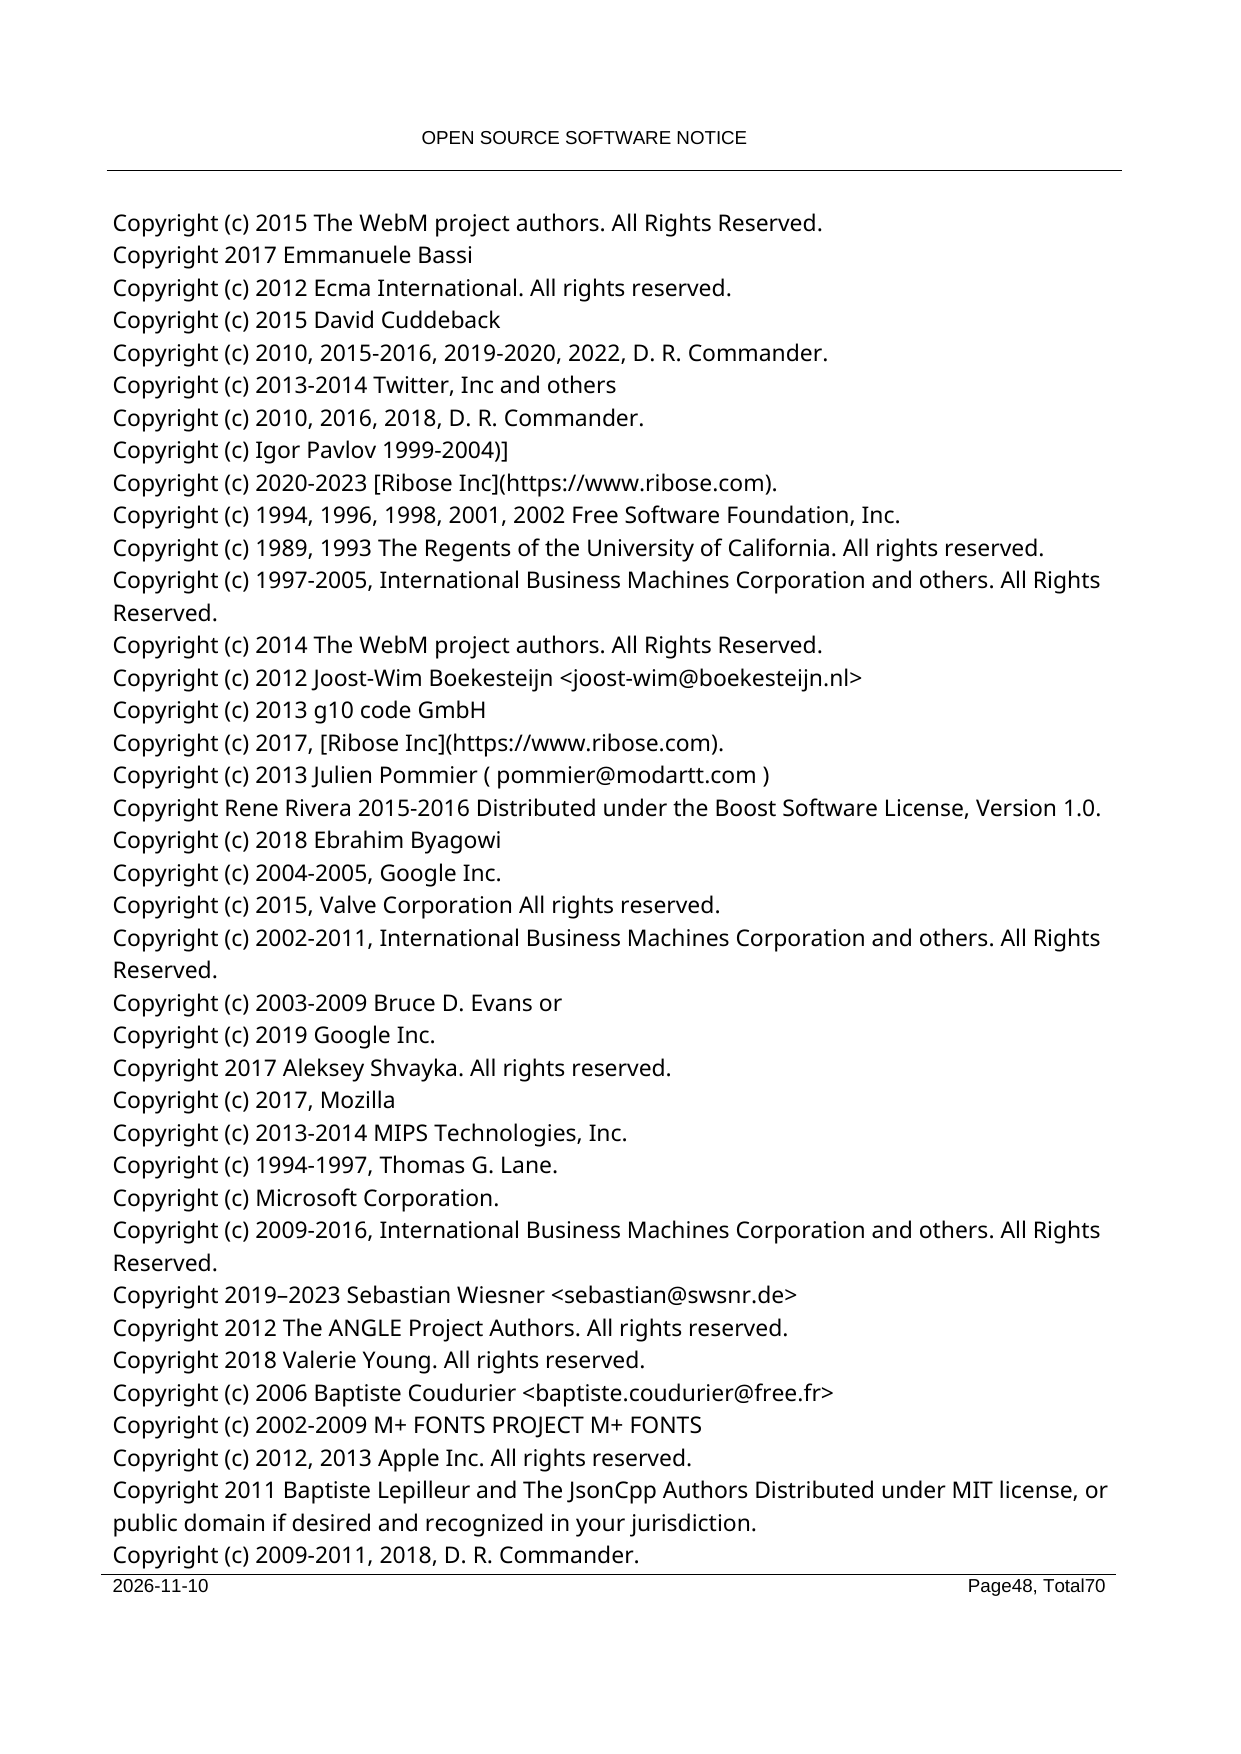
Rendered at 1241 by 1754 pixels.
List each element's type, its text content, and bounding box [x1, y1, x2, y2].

text Copyright (c) 2017, Mozilla [112, 1084, 1128, 1116]
text Copyright (c) 1989, 1993 The Regents of the University of California. All rights reserved. [112, 531, 1128, 564]
text Copyright (c) 2013-2014 MIPS Technologies, Inc. [112, 1116, 1128, 1149]
text Copyright (c) 2013-2014 Twitter, Inc and others [112, 369, 1128, 401]
text Copyright (c) 2019 Google Inc. [112, 1019, 1128, 1051]
text Copyright (c) 2012, 2013 Apple Inc. All rights reserved. [112, 1441, 1128, 1474]
text Copyright 2018 Valerie Young. All rights reserved. [112, 1344, 1128, 1376]
text Copyright Rene Rivera 2015-2016 Distributed under the Boost Software License, Version 1.0. [112, 791, 1128, 824]
text Copyright (c) 2020-2023 [Ribose Inc](https://www.ribose.com). [112, 466, 1128, 499]
text Copyright (c) 2013 g10 code GmbH [112, 694, 1128, 726]
text Copyright (c) 2009-2016, International Business Machines Corporation and others. All Rights Reserved. [112, 1214, 1128, 1279]
text Copyright (c) 1994, 1996, 1998, 2001, 2002 Free Software Foundation, Inc. [112, 499, 1128, 531]
text Copyright (c) 2015 David Cuddeback [112, 304, 1128, 336]
text Copyright (c) 2003-2009 Bruce D. Evans or [112, 986, 1128, 1019]
text Copyright (c) 2002-2009 M+ FONTS PROJECT M+ FONTS [112, 1409, 1128, 1441]
text Copyright (c) 2010, 2016, 2018, D. R. Commander. [112, 401, 1128, 434]
text Copyright (c) 2012 Ecma International. All rights reserved. [112, 271, 1128, 304]
text Copyright 2017 Emmanuele Bassi [112, 239, 1128, 271]
text Copyright (c) 2006 Baptiste Coudurier <baptiste.coudurier@free.fr> [112, 1376, 1128, 1409]
text Copyright (c) 2017, [Ribose Inc](https://www.ribose.com). [112, 726, 1128, 759]
text Copyright 2019–2023 Sebastian Wiesner <sebastian@swsnr.de> [112, 1279, 1128, 1311]
text Copyright (c) 2009-2011, 2018, D. R. Commander. [112, 1539, 1128, 1571]
text Copyright (c) 2013 Julien Pommier ( pommier@modartt.com ) [112, 759, 1128, 791]
text Copyright (c) 2012 Joost-Wim Boekesteijn <joost-wim@boekesteijn.nl> [112, 661, 1128, 694]
text Copyright (c) 2004-2005, Google Inc. [112, 856, 1128, 889]
text Copyright 2012 The ANGLE Project Authors. All rights reserved. [112, 1311, 1128, 1344]
text Copyright 2011 Baptiste Lepilleur and The JsonCpp Authors Distributed under MIT license, or public domain if desired and recognized in your jurisdiction. [112, 1474, 1128, 1539]
text Copyright (c) 2015, Valve Corporation All rights reserved. [112, 889, 1128, 921]
text Copyright 2017 Aleksey Shvayka. All rights reserved. [112, 1051, 1128, 1084]
text Copyright (c) 2018 Ebrahim Byagowi [112, 824, 1128, 856]
text Copyright (c) 2010, 2015-2016, 2019-2020, 2022, D. R. Commander. [112, 336, 1128, 369]
text Copyright (c) Igor Pavlov 1999-2004)] [112, 434, 1128, 466]
text Copyright (c) 2015 The WebM project authors. All Rights Reserved. [112, 206, 1128, 239]
text Copyright (c) 2002-2011, International Business Machines Corporation and others. All Rights Reserved. [112, 921, 1128, 986]
text Copyright (c) Microsoft Corporation. [112, 1181, 1128, 1214]
text Copyright (c) 2014 The WebM project authors. All Rights Reserved. [112, 629, 1128, 661]
text Copyright (c) 1994-1997, Thomas G. Lane. [112, 1149, 1128, 1181]
text Copyright (c) 1997-2005, International Business Machines Corporation and others. All Rights Reserved. [112, 564, 1128, 629]
